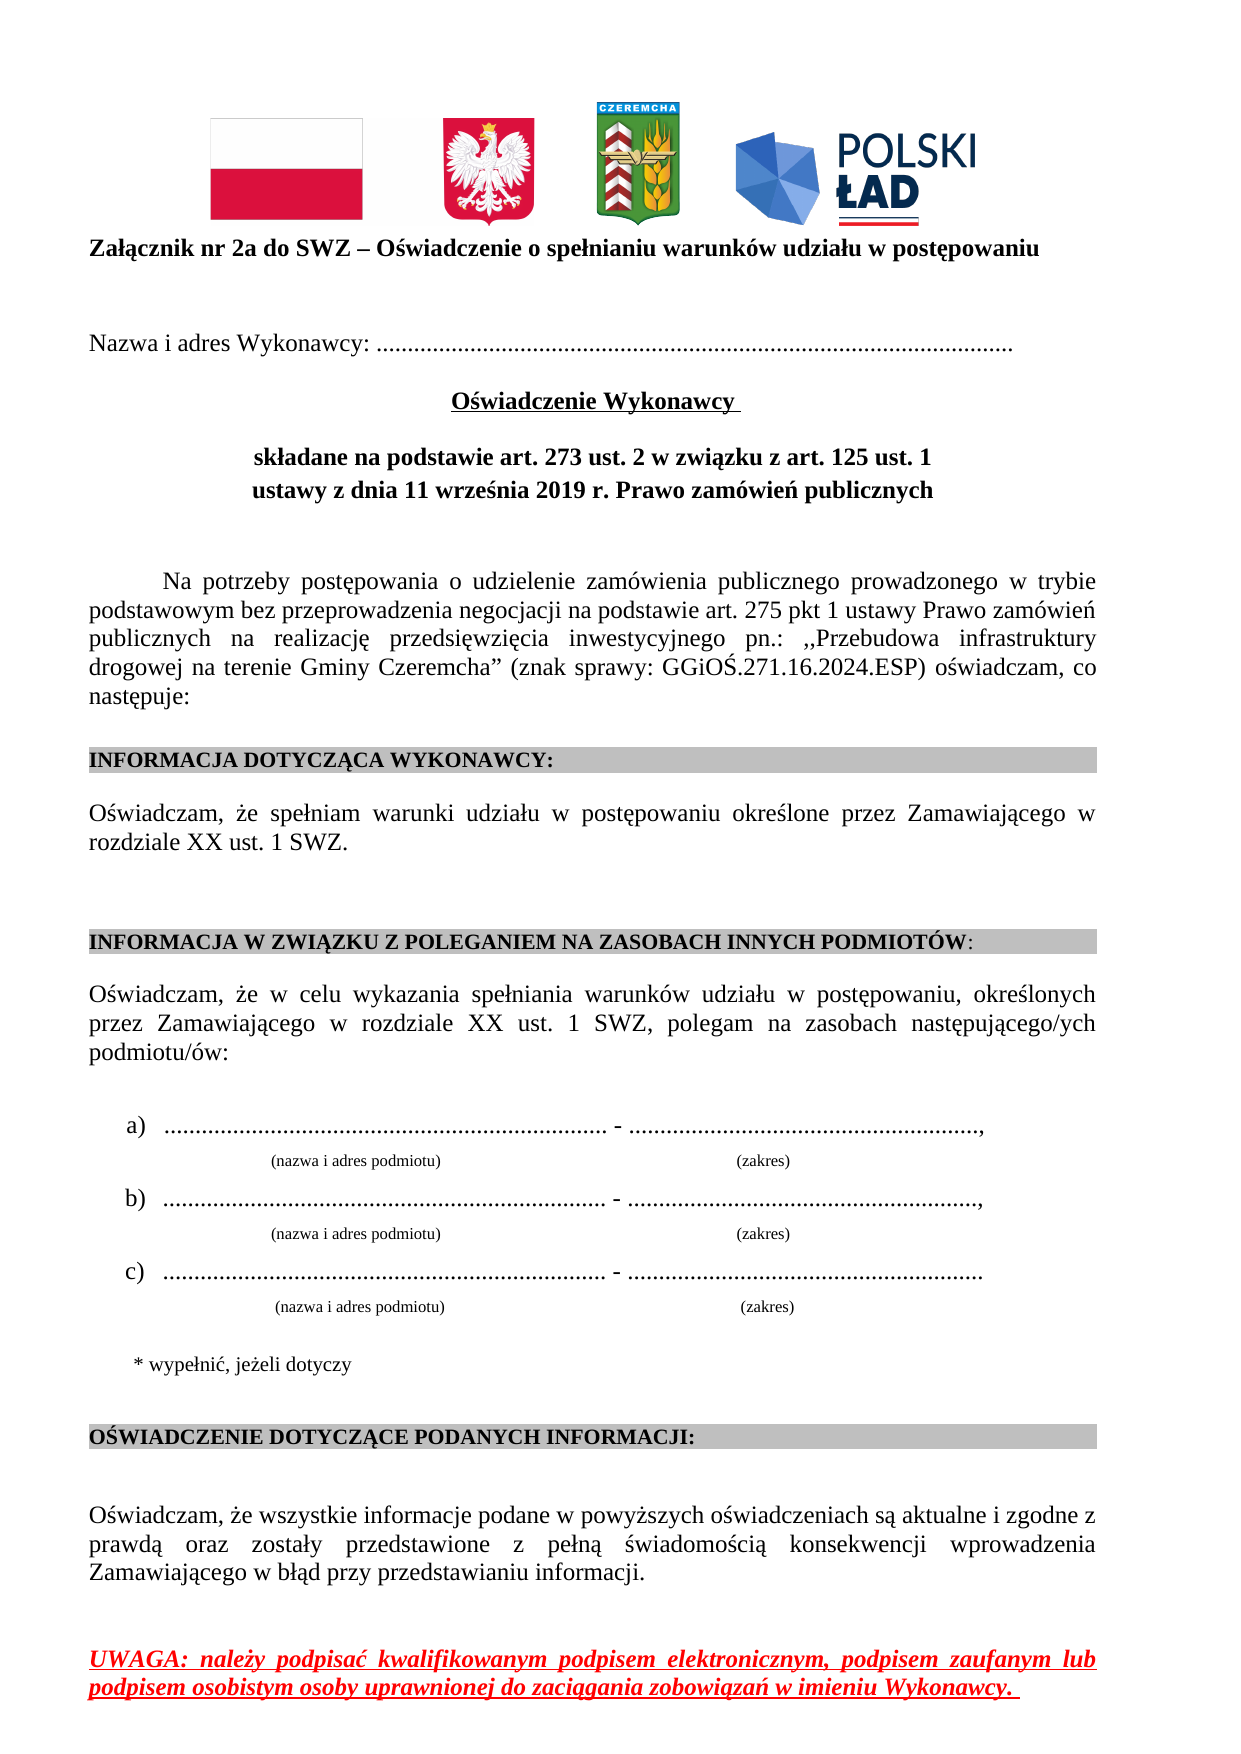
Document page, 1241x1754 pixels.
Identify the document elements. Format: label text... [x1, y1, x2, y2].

text ustawy z dnia 11 września 2019 r. Prawo zamówień publicznych [89, 475, 1097, 503]
list ....................................................................... - ......................................................... [125, 1256, 1097, 1284]
text UWAGA: należy podpisać kwalifikowanym podpisem elektronicznym, podpisem zaufanym lub podpisem osobistym osoby uprawnionej do zaciągania zobowiązań w imieniu Wykonawcy. [89, 1644, 1097, 1669]
text * wypełnić, jeżeli dotyczy [133, 1352, 1097, 1376]
picture [642, 105, 649, 111]
text (nazwa i adres podmiotu) (zakres) [162, 1224, 1097, 1243]
text UWAGA: należy podpisać kwalifikowanym podpisem elektronicznym, podpisem zaufanym lub podpisem osobistym osoby uprawnionej do zaciągania zobowiązań w imieniu Wykonawcy. [89, 1670, 1097, 1701]
text OŚWIADCZENIE DOTYCZĄCE PODANYCH INFORMACJI: [89, 1424, 1097, 1449]
picture [596, 114, 680, 226]
text Na potrzeby postępowania o udzielenie zamówienia publicznego prowadzonego w trybie podstawowym bez przeprowadzenia negocjacji na podstawie art. 275 pkt 1 ustawy Prawo zamówień publicznych na realizację przedsięwzięcia inwestycyjnego pn.: ,,Przebudowa infrastruktury drogowej na terenie Gminy Czeremcha” (znak sprawy: GGiOŚ.271.16.2024.ESP) oświadczam, co następuje: [89, 566, 1097, 710]
text Oświadczam, że w celu wykazania spełniania warunków udziału w postępowaniu, określonych przez Zamawiającego w rozdziale XX ust. 1 SWZ, polegam na zasobach następującego/ych podmiotu/ów: [89, 979, 1097, 1066]
text (nazwa i adres podmiotu) (zakres) [162, 1151, 1097, 1170]
text Oświadczenie Wykonawcy [89, 386, 1097, 415]
picture [735, 132, 975, 226]
text (nazwa i adres podmiotu) (zakres) [162, 1297, 1097, 1316]
list ....................................................................... - ........................................................, [126, 1110, 1097, 1139]
list ....................................................................... - ........................................................, [125, 1183, 1097, 1212]
text INFORMACJA DOTYCZĄCA WYKONAWCY: [89, 747, 1097, 773]
text składane na podstawie art. 273 ust. 2 w związku z art. 125 ust. 1 [89, 442, 1097, 470]
text INFORMACJA W ZWIĄZKU Z POLEGANIEM NA ZASOBACH INNYCH PODMIOTÓW: [89, 929, 1097, 954]
text Nazwa i adres Wykonawcy: ...................................................................................................... [89, 328, 1097, 357]
text Załącznik nr 2a do SWZ – Oświadczenie o spełnianiu warunków udziału w postępowaniu [89, 233, 1097, 262]
picture [210, 118, 535, 226]
text Oświadczam, że wszystkie informacje podane w powyższych oświadczeniach są aktualne i zgodne z prawdą oraz zostały przedstawione z pełną świadomością konsekwencji wprowadzenia Zamawiającego w błąd przy przedstawianiu informacji. [89, 1500, 1097, 1586]
text Oświadczam, że spełniam warunki udziału w postępowaniu określone przez Zamawiającego w rozdziale XX ust. 1 SWZ. [89, 798, 1097, 855]
